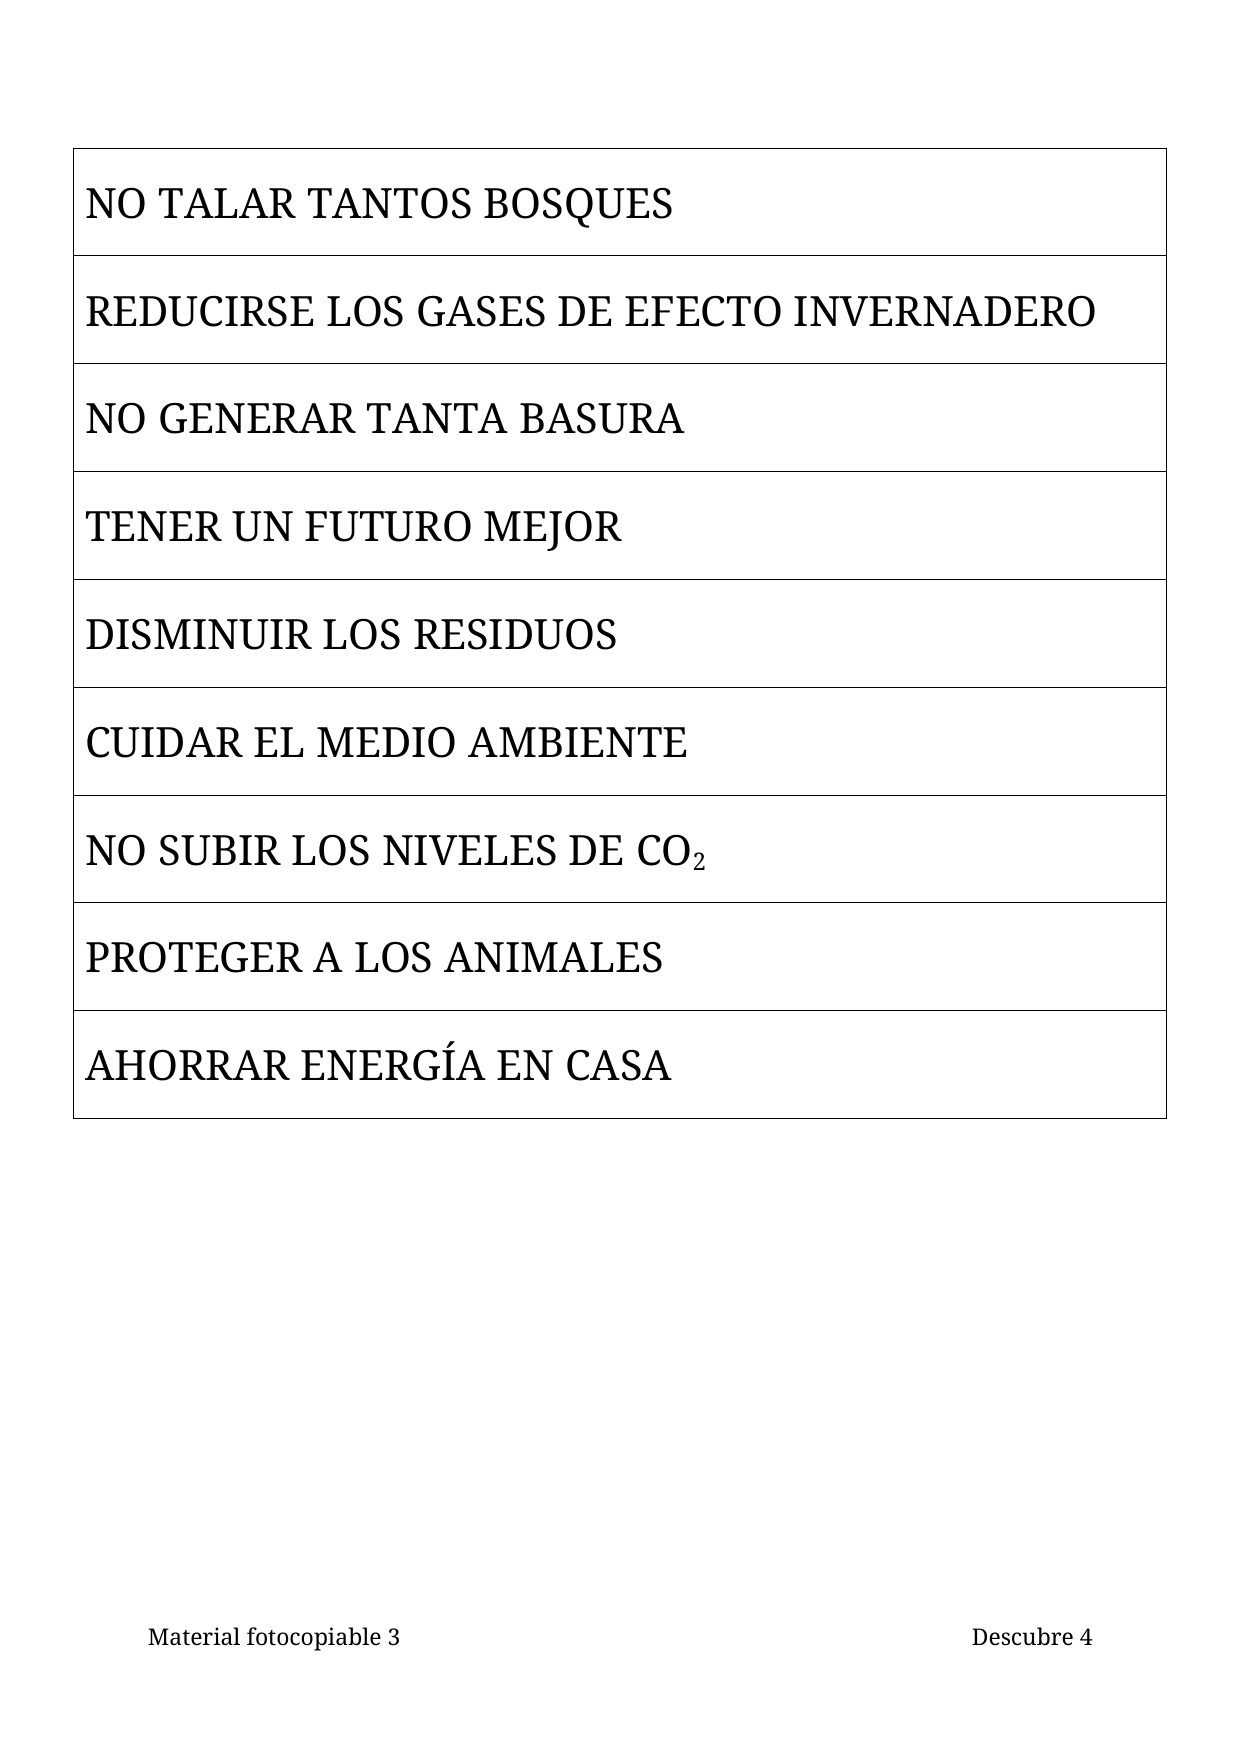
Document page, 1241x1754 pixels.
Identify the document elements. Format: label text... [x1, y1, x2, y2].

table_cell PROTEGER A LOS ANIMALES [74, 903, 1166, 1010]
table_cell AHORRAR ENERGÍA EN CASA [74, 1011, 1166, 1118]
table_cell CUIDAR EL MEDIO AMBIENTE [74, 688, 1166, 794]
table_cell REDUCIRSE LOS GASES DE EFECTO INVERNADERO [74, 256, 1166, 363]
table_cell DISMINUIR LOS RESIDUOS [74, 580, 1166, 687]
table_cell NO SUBIR LOS NIVELES DE CO2 [74, 796, 1166, 902]
table_header NO TALAR TANTOS BOSQUES [74, 149, 1166, 255]
table_cell NO GENERAR TANTA BASURA [74, 364, 1166, 471]
table_cell TENER UN FUTURO MEJOR [74, 472, 1166, 579]
